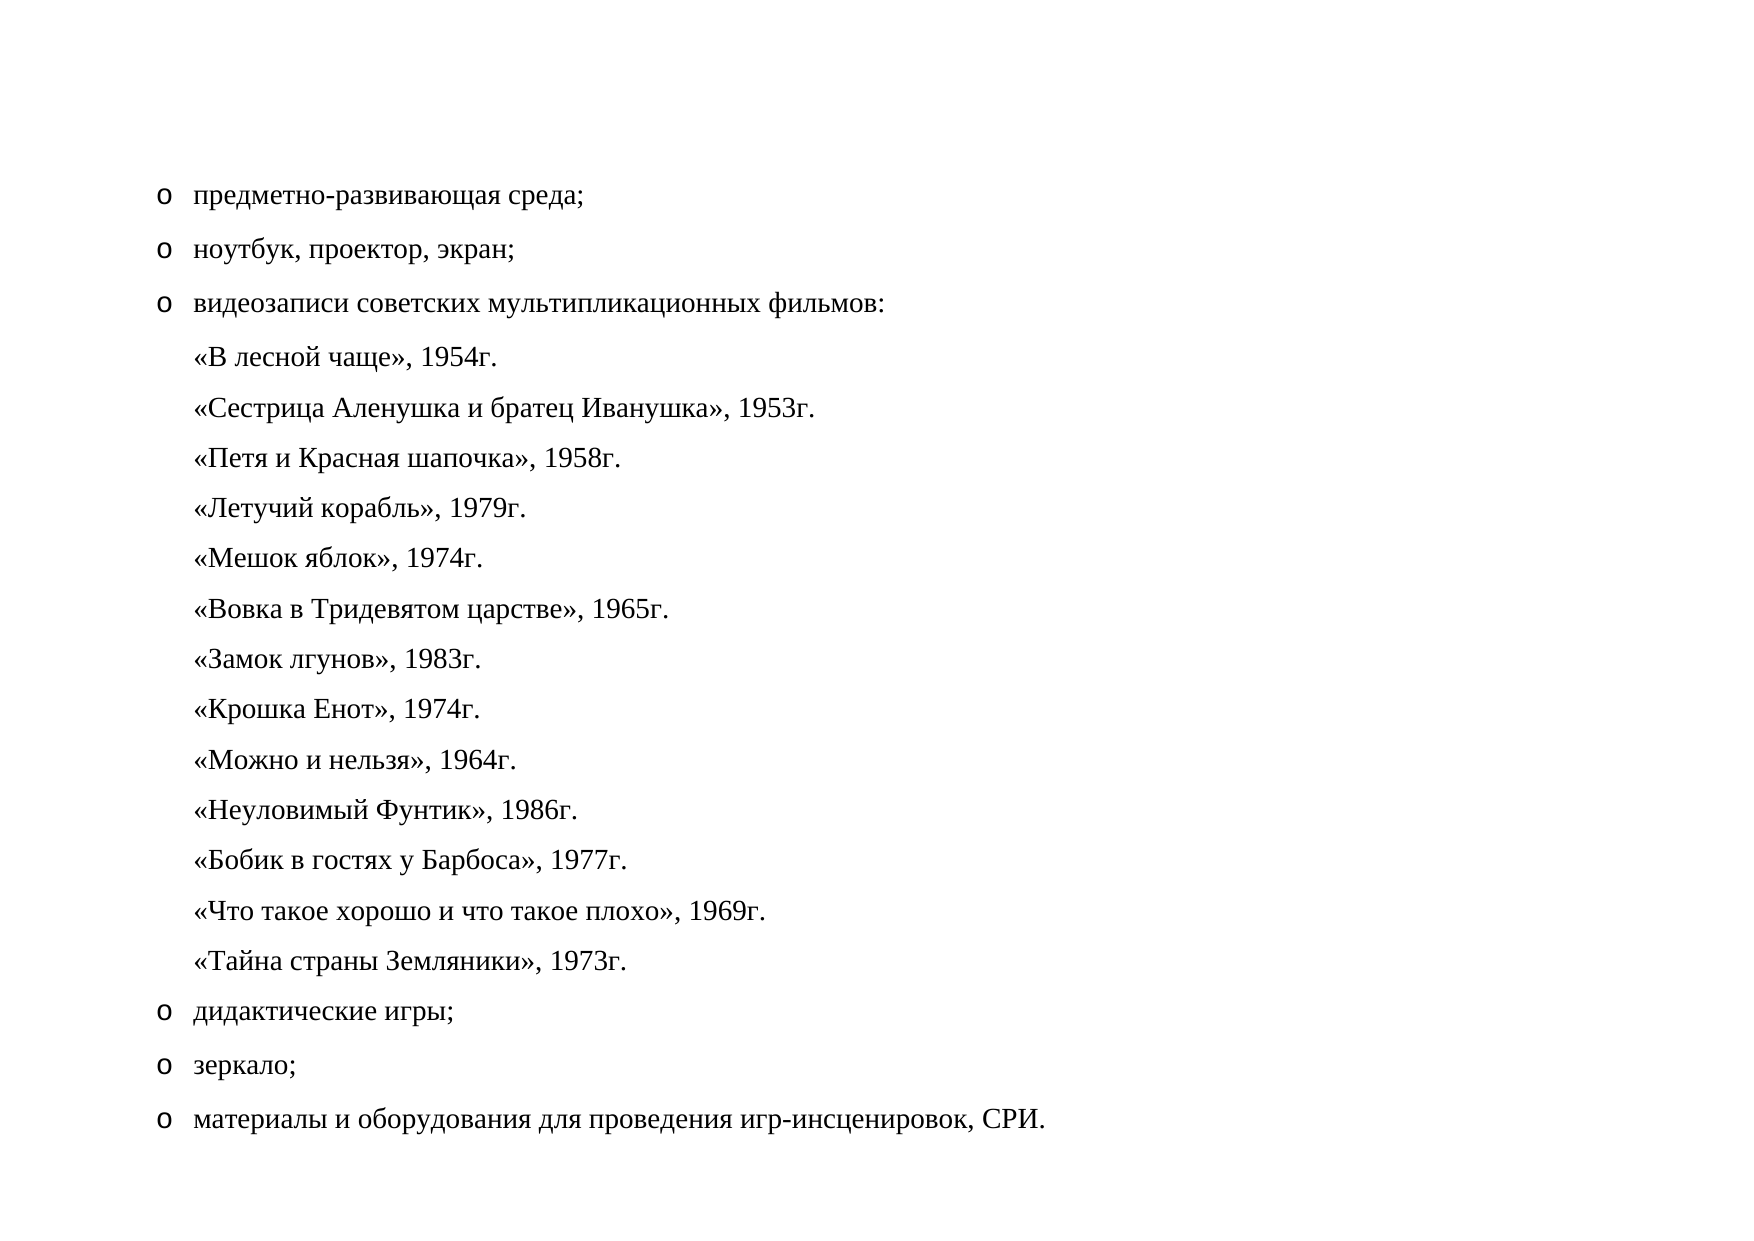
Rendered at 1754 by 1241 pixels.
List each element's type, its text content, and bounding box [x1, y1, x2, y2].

list дидактические игры; [156, 993, 1636, 1029]
list «Бобик в гостях у Барбоса», 1977г. [193, 842, 1636, 876]
list ноутбук, проектор, экран; [156, 231, 1636, 267]
list «Замок лгунов», 1983г. [193, 641, 1636, 675]
list «Крошка Енот», 1974г. [193, 692, 1636, 725]
list видеозаписи советских мультипликационных фильмов: [156, 285, 1636, 321]
list «Что такое хорошо и что такое плохо», 1969г. [193, 893, 1636, 926]
list «В лесной чаще», 1954г. [193, 339, 1636, 373]
list «Мешок яблок», 1974г. [193, 541, 1636, 574]
list «Летучий корабль», 1979г. [193, 490, 1636, 524]
list «Тайна страны Земляники», 1973г. [193, 943, 1636, 977]
list «Неуловимый Фунтик», 1986г. [193, 792, 1636, 826]
list «Можно и нельзя», 1964г. [193, 742, 1636, 775]
list зеркало; [156, 1047, 1636, 1083]
list материалы и оборудования для проведения игр-инсценировок, СРИ. [156, 1102, 1636, 1138]
list предметно-развивающая среда; [156, 177, 1636, 213]
list «Вовка в Тридевятом царстве», 1965г. [193, 591, 1636, 624]
list «Петя и Красная шапочка», 1958г. [193, 440, 1636, 473]
list «Сестрица Аленушка и братец Иванушка», 1953г. [193, 390, 1636, 423]
